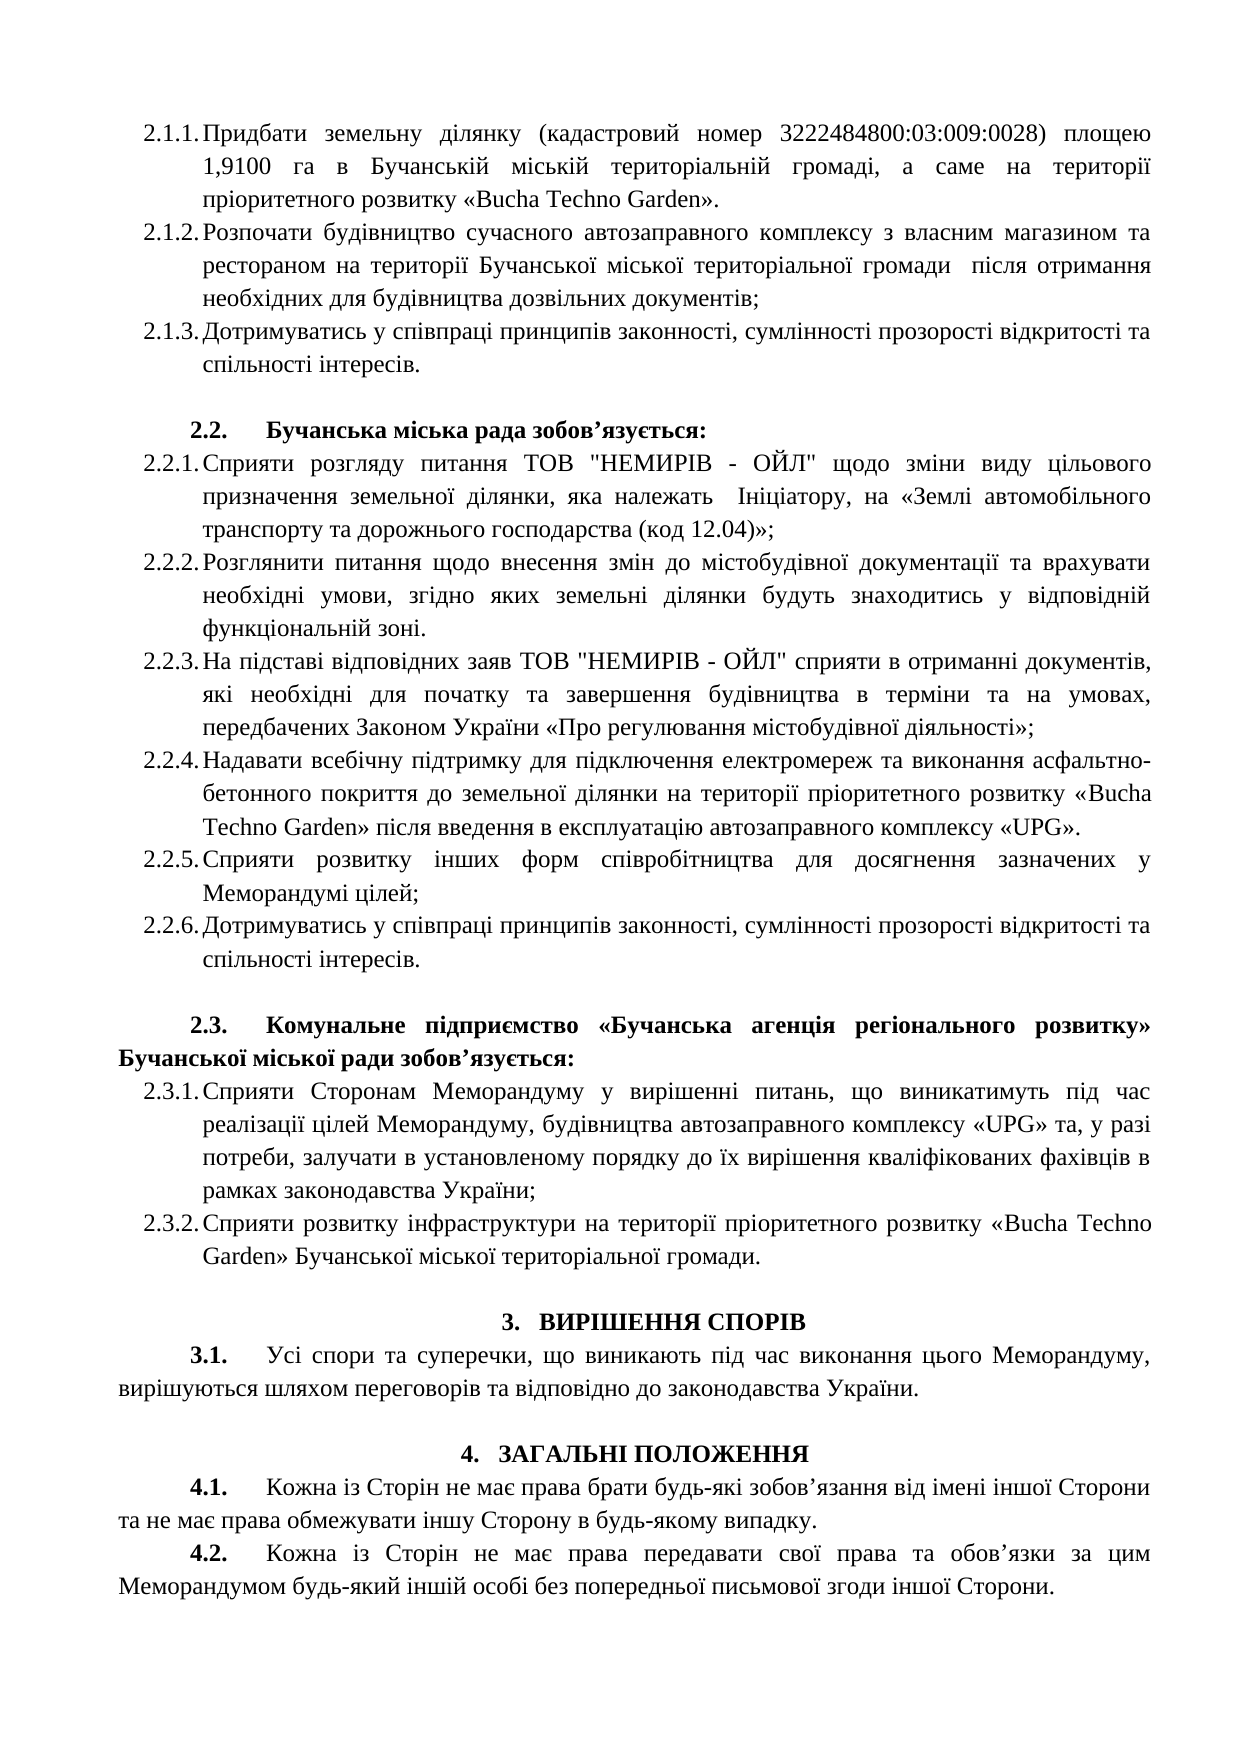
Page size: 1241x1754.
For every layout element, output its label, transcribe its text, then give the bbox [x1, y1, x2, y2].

list Сприяти Сторонам Меморандуму у вирішенні питань, що виникатимуть під час реалізації цілей Меморандуму, будівництва автозаправного комплексу «UPG» та, у разі потреби, залучати в установленому порядку до їх вирішення кваліфікованих фахівців в рамках законодавства України; [143, 1076, 1152, 1203]
list На підставі відповідних заяв ТОВ "НЕМИРІВ - ОЙЛ" сприяти в отриманні документів, які необхідні для початку та завершення будівництва в терміни та на умовах, передбачених Законом України «Про регулювання містобудівної діяльності»; [143, 646, 1152, 741]
list Комунальне підприємство «Бучанська агенція регіонального розвитку» Бучанської міської ради зобов’язується: [118, 1010, 1152, 1071]
list Надавати всебічну підтримку для підключення електромереж та виконання асфальтно-бетонного покриття до земельної ділянки на території пріоритетного розвитку «Bucha Techno Garden» після введення в експлуатацію автозаправного комплексу «UPG». [143, 746, 1152, 840]
list Розглянити питання щодо внесення змін до містобудівної документації та врахувати необхідні умови, згідно яких земельні ділянки будуть знаходитись у відповідній функціональній зоні. [143, 547, 1152, 642]
list Дотримуватись у співпраці принципів законності, сумлінності прозорості відкритості та спільності інтересів. [143, 316, 1152, 378]
list Бучанська міська рада зобов’язується: [118, 415, 1152, 444]
list Сприяти розвитку інших форм співробітництва для досягнення зазначених у Меморандумі цілей; [143, 844, 1152, 906]
list Усі спори та суперечки, що виникають під час виконання цього Меморандуму, вирішуються шляхом переговорів та відповідно до законодавства України. [118, 1340, 1152, 1402]
list Сприяти розгляду питання ТОВ "НЕМИРІВ - ОЙЛ" щодо зміни виду цільового призначення земельної ділянки, яка належать Ініціатору, на «Землі автомобільного транспорту та дорожнього господарства (код 12.04)»; [143, 448, 1152, 543]
list Кожна із Сторін не має права передавати свої права та обов’язки за цим Меморандумом будь-який іншій особі без попередньої письмової згоди іншої Сторони. [118, 1538, 1152, 1600]
list Сприяти розвитку інфраструктури на території пріоритетного розвитку «Bucha Techno Garden» Бучанської міської територіальної громади. [143, 1208, 1152, 1269]
list Дотримуватись у співпраці принципів законності, сумлінності прозорості відкритості та спільності інтересів. [143, 911, 1152, 972]
list ЗАГАЛЬНІ ПОЛОЖЕННЯ [118, 1439, 1152, 1468]
list Розпочати будівництво сучасного автозаправного комплексу з власним магазином та рестораном на території Бучанської міської територіальної громади після отримання необхідних для будівництва дозвільних документів; [143, 217, 1152, 312]
list Придбати земельну ділянку (кадастровий номер 3222484800:03:009:0028) площею 1,9100 га в Бучанській міській територіальній громаді, а саме на території пріоритетного розвитку «Bucha Techno Garden». [143, 118, 1152, 213]
list Кожна із Сторін не має права брати будь-які зобов’язання від імені іншої Сторони та не має права обмежувати іншу Сторону в будь-якому випадку. [118, 1472, 1152, 1534]
list ВИРІШЕННЯ СПОРІВ [156, 1307, 1152, 1336]
